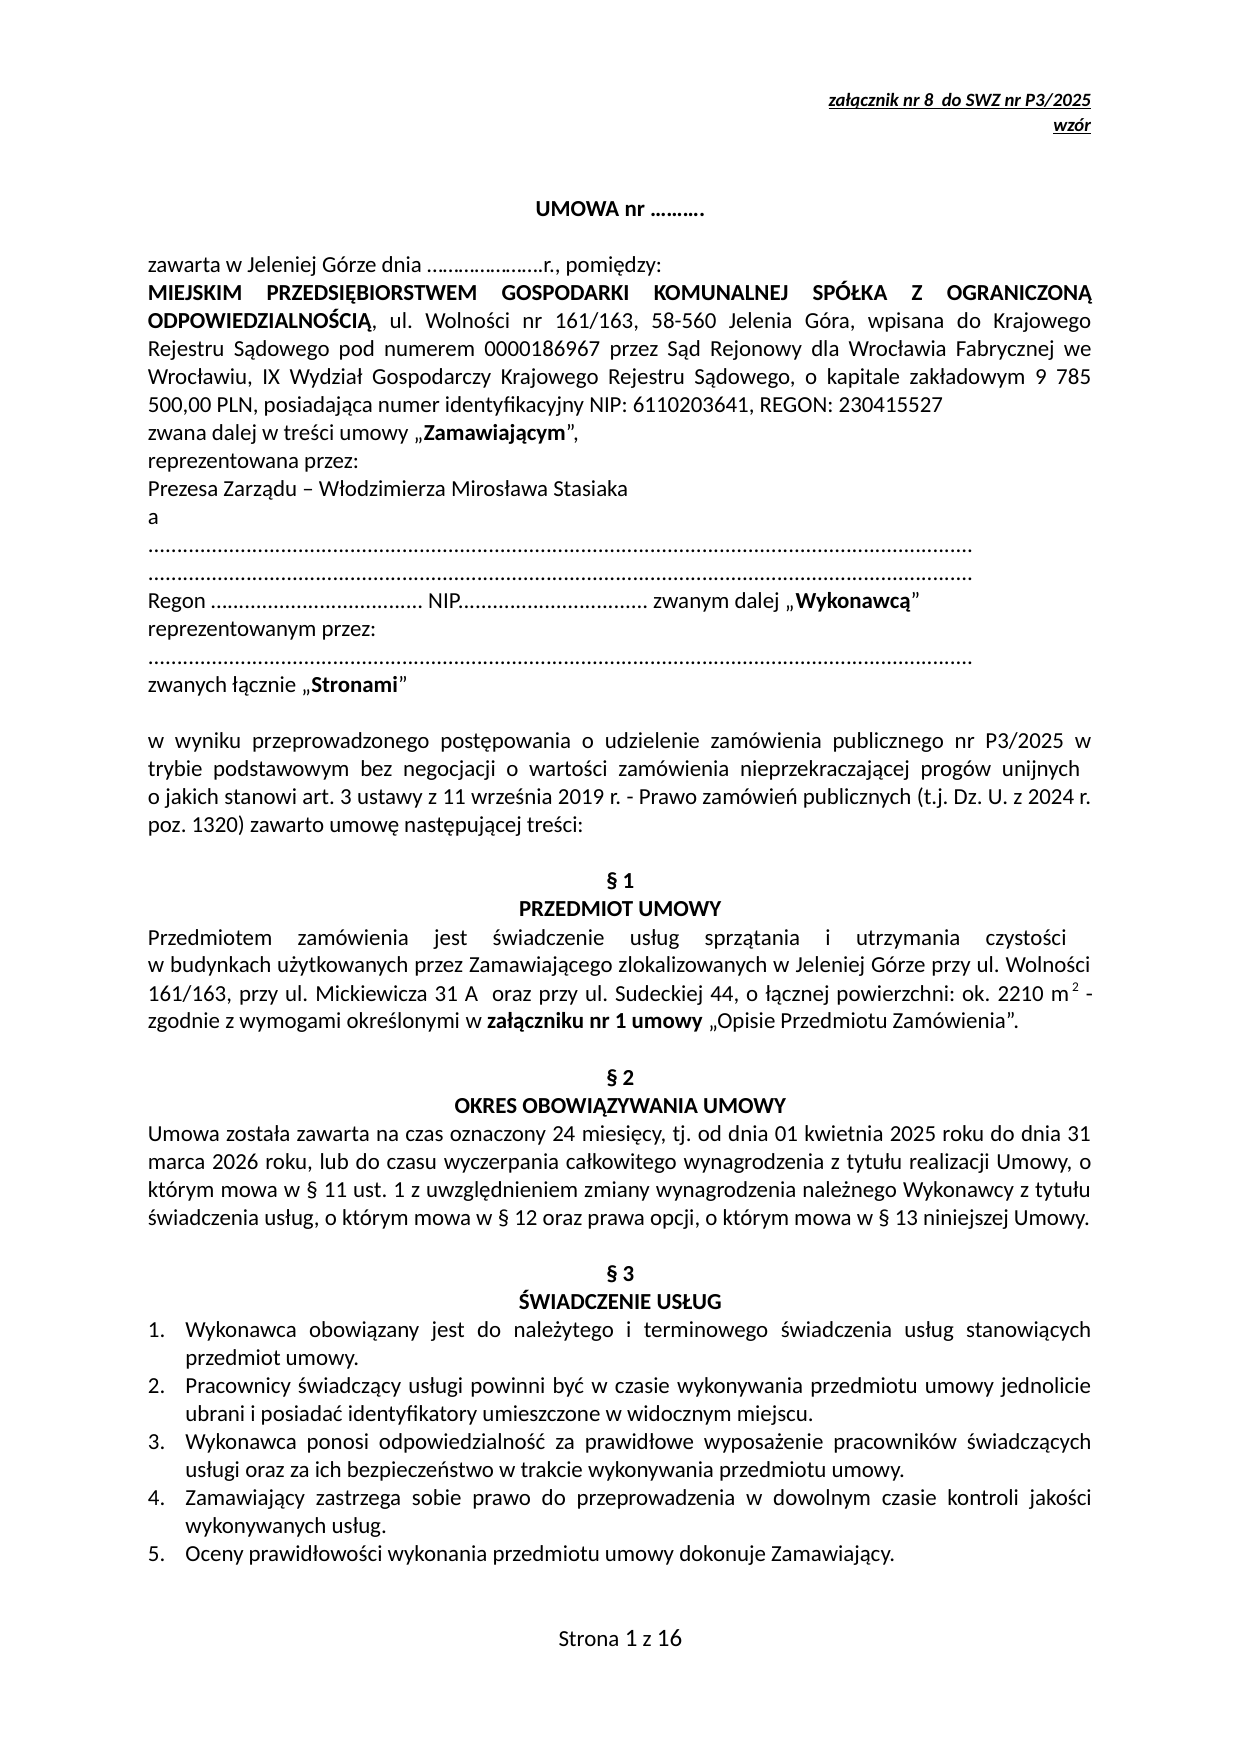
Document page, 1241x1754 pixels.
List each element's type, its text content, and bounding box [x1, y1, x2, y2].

text ............................................................................................................................................... [148, 558, 1093, 586]
text a [148, 502, 1093, 530]
text UMOWA nr ………. [148, 194, 1093, 222]
text w wyniku przeprowadzonego postępowania o udzielenie zamówienia publicznego nr P3/2025 w trybie podstawowym bez negocjacji o wartości zamówienia nieprzekraczającej progów unijnych o jakich stanowi art. 3 ustawy z 11 września 2019 r. - Prawo zamówień publicznych (t.j. Dz. U. z 2024 r. poz. 1320) zawarto umowę następującej treści: [148, 726, 1093, 838]
text ............................................................................................................................................... [148, 530, 1093, 558]
text zawarta w Jeleniej Górze dnia ………………….r., pomiędzy: [148, 250, 1093, 278]
text Umowa została zawarta na czas oznaczony 24 miesięcy, tj. od dnia 01 kwietnia 2025 roku do dnia 31 marca 2026 roku, lub do czasu wyczerpania całkowitego wynagrodzenia z tytułu realizacji Umowy, o którym mowa w § 11 ust. 1 z uwzględnieniem zmiany wynagrodzenia należnego Wykonawcy z tytułu świadczenia usług, o którym mowa w § 12 oraz prawa opcji, o którym mowa w § 13 niniejszej Umowy. [148, 1119, 1093, 1231]
list Wykonawca ponosi odpowiedzialność za prawidłowe wyposażenie pracowników świadczących usługi oraz za ich bezpieczeństwo w trakcie wykonywania przedmiotu umowy. [148, 1427, 1093, 1483]
text wzór [148, 113, 1093, 136]
text zwana dalej w treści umowy „Zamawiającym”, [148, 418, 1093, 446]
text Prezesa Zarządu – Włodzimierza Mirosława Stasiaka [148, 474, 1093, 502]
text Przedmiotem zamówienia jest świadczenie usług sprzątania i utrzymania czystości w budynkach użytkowanych przez Zamawiającego zlokalizowanych w Jeleniej Górze przy ul. Wolności 161/163, przy ul. Mickiewicza 31 A oraz przy ul. Sudeckiej 44, o łącznej powierzchni: ok. 2210 m2 - zgodnie z wymogami określonymi w załączniku nr 1 umowy „Opisie Przedmiotu Zamówienia”. [148, 923, 1093, 1035]
list Pracownicy świadczący usługi powinni być w czasie wykonywania przedmiotu umowy jednolicie ubrani i posiadać identyfikatory umieszczone w widocznym miejscu. [148, 1371, 1093, 1427]
text reprezentowana przez: [148, 446, 1093, 474]
list Zamawiający zastrzega sobie prawo do przeprowadzenia w dowolnym czasie kontroli jakości wykonywanych usług. [148, 1483, 1093, 1539]
text Regon ….................................. NIP................................. zwanym dalej „Wykonawcą” [148, 586, 1093, 614]
text zwanych łącznie „Stronami” [148, 670, 1093, 698]
text OKRES OBOWIĄZYWANIA UMOWY [148, 1091, 1093, 1119]
text reprezentowanym przez: [148, 614, 1093, 642]
list Oceny prawidłowości wykonania przedmiotu umowy dokonuje Zamawiający. [148, 1539, 1093, 1567]
list Wykonawca obowiązany jest do należytego i terminowego świadczenia usług stanowiących przedmiot umowy. [148, 1315, 1093, 1371]
text § 3 [148, 1259, 1093, 1287]
text MIEJSKIM PRZEDSIĘBIORSTWEM GOSPODARKI KOMUNALNEJ SPÓŁKA Z OGRANICZONĄ ODPOWIEDZIALNOŚCIĄ, ul. Wolności nr 161/163, 58-560 Jelenia Góra, wpisana do Krajowego Rejestru Sądowego pod numerem 0000186967 przez Sąd Rejonowy dla Wrocławia Fabrycznej we Wrocławiu, IX Wydział Gospodarczy Krajowego Rejestru Sądowego, o kapitale zakładowym 9 785 500,00 PLN, posiadająca numer identyfikacyjny NIP: 6110203641, REGON: 230415527 [148, 278, 1093, 418]
text PRZEDMIOT UMOWY [148, 894, 1093, 923]
text § 1 [148, 867, 1093, 894]
text ............................................................................................................................................... [148, 642, 1093, 670]
text ŚWIADCZENIE USŁUG [148, 1287, 1093, 1315]
text § 2 [148, 1063, 1093, 1091]
text załącznik nr 8 do SWZ nr P3/2025 [148, 89, 1093, 112]
